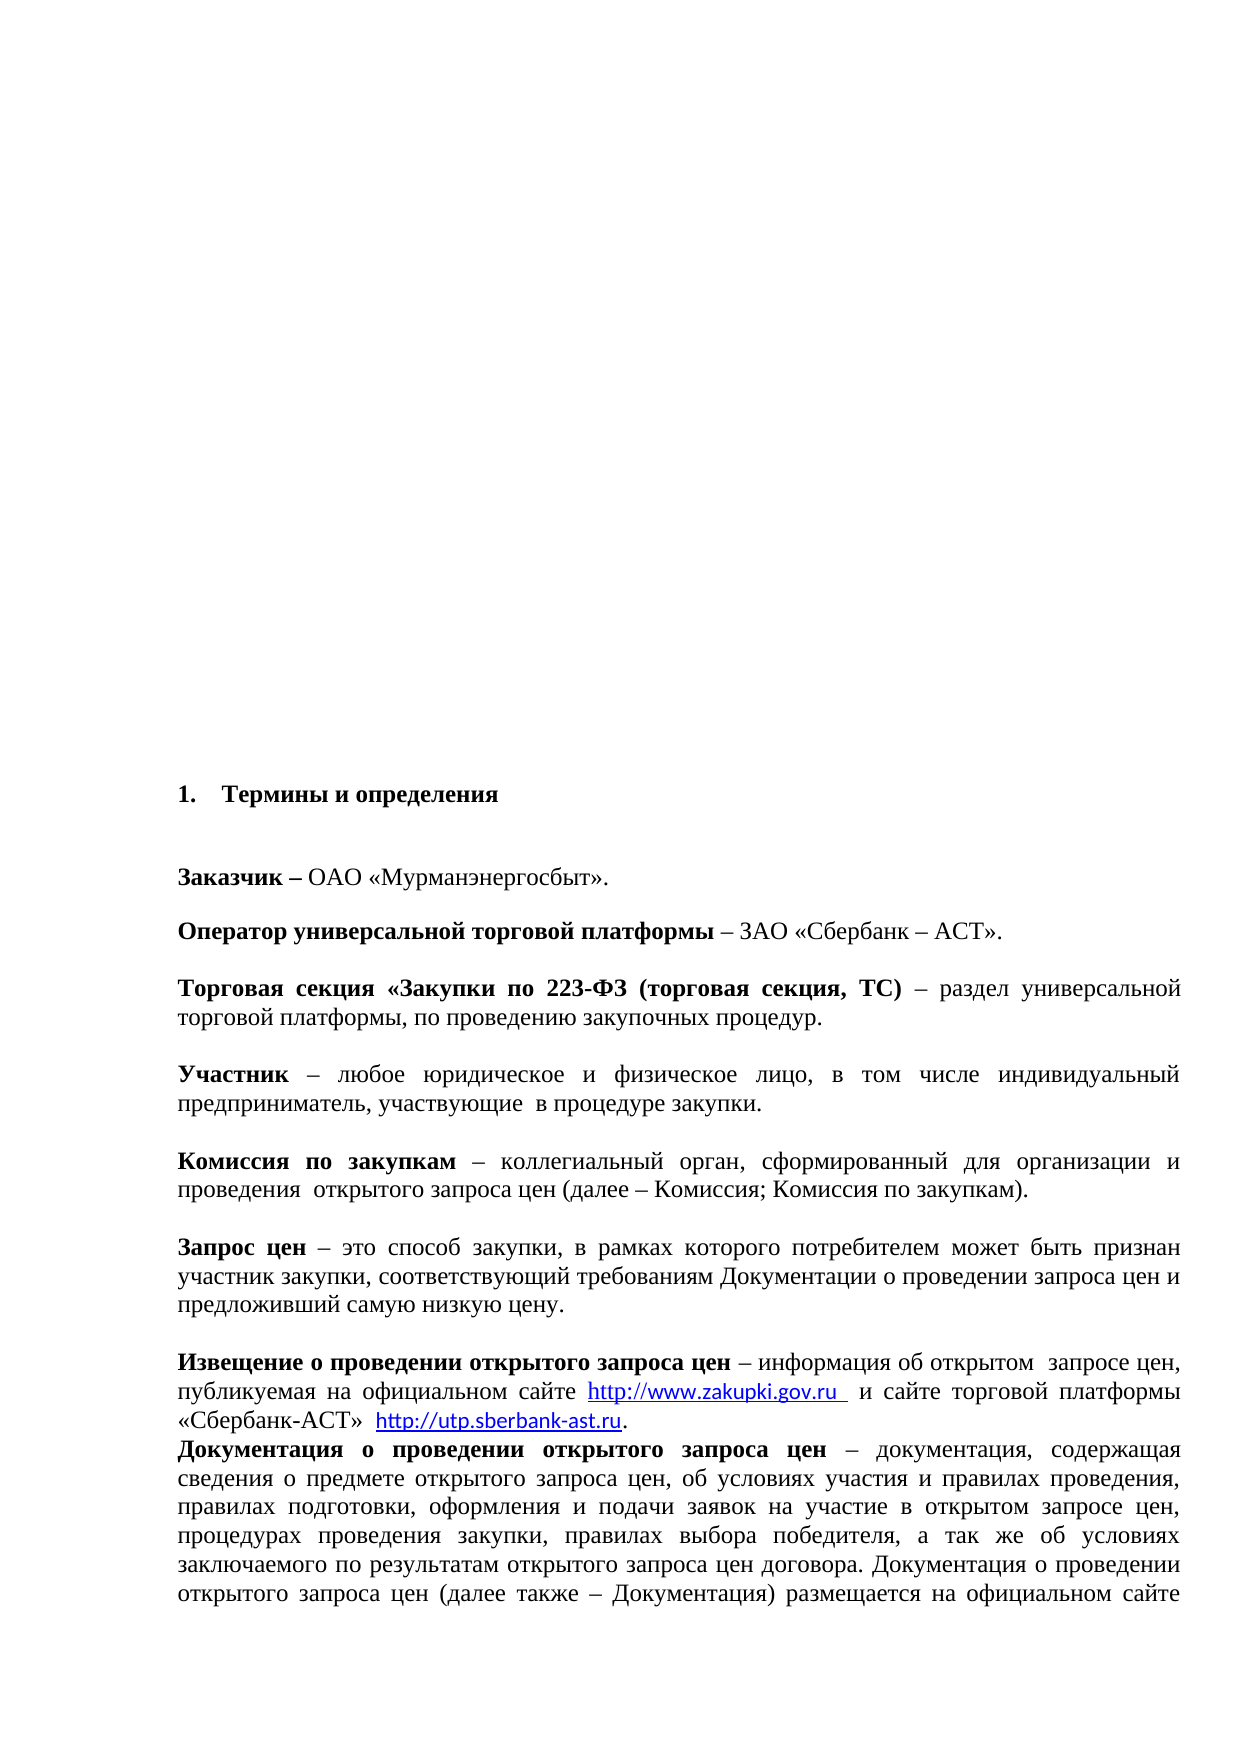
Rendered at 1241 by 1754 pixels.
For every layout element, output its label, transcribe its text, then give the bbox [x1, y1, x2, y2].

text Заказчик – ОАО «Мурманэнергосбыт». [177, 862, 1181, 891]
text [177, 1434, 1181, 1606]
list Термины и определения [177, 779, 1181, 808]
text Участник – любое юридическое и физическое лицо, в том числе индивидуальный предприниматель, участвующие в процедуре закупки. [177, 1059, 1181, 1117]
text Извещение о проведении открытого запроса цен – информация об открытом запросе цен, публикуемая на официальном сайте http://www.zakupki.gov.ru и сайте торговой платформы «Сбербанк-АСТ» http://utp.sberbank-ast.ru. [177, 1347, 1181, 1434]
text Оператор универсальной торговой платформы – ЗАО «Сбербанк – АСТ». [177, 916, 1181, 944]
text Торговая секция «Закупки по 223-ФЗ (торговая секция, ТС) – раздел универсальной торговой платформы, по проведению закупочных процедур. [177, 973, 1181, 1031]
text Запрос цен – это способ закупки, в рамках которого потребителем может быть признан участник закупки, соответствующий требованиям Документации о проведении запроса цен и предложивший самую низкую цену. [177, 1232, 1181, 1318]
text Комиссия по закупкам – коллегиальный орган, сформированный для организации и проведения открытого запроса цен (далее – Комиссия; Комиссия по закупкам). [177, 1146, 1181, 1203]
